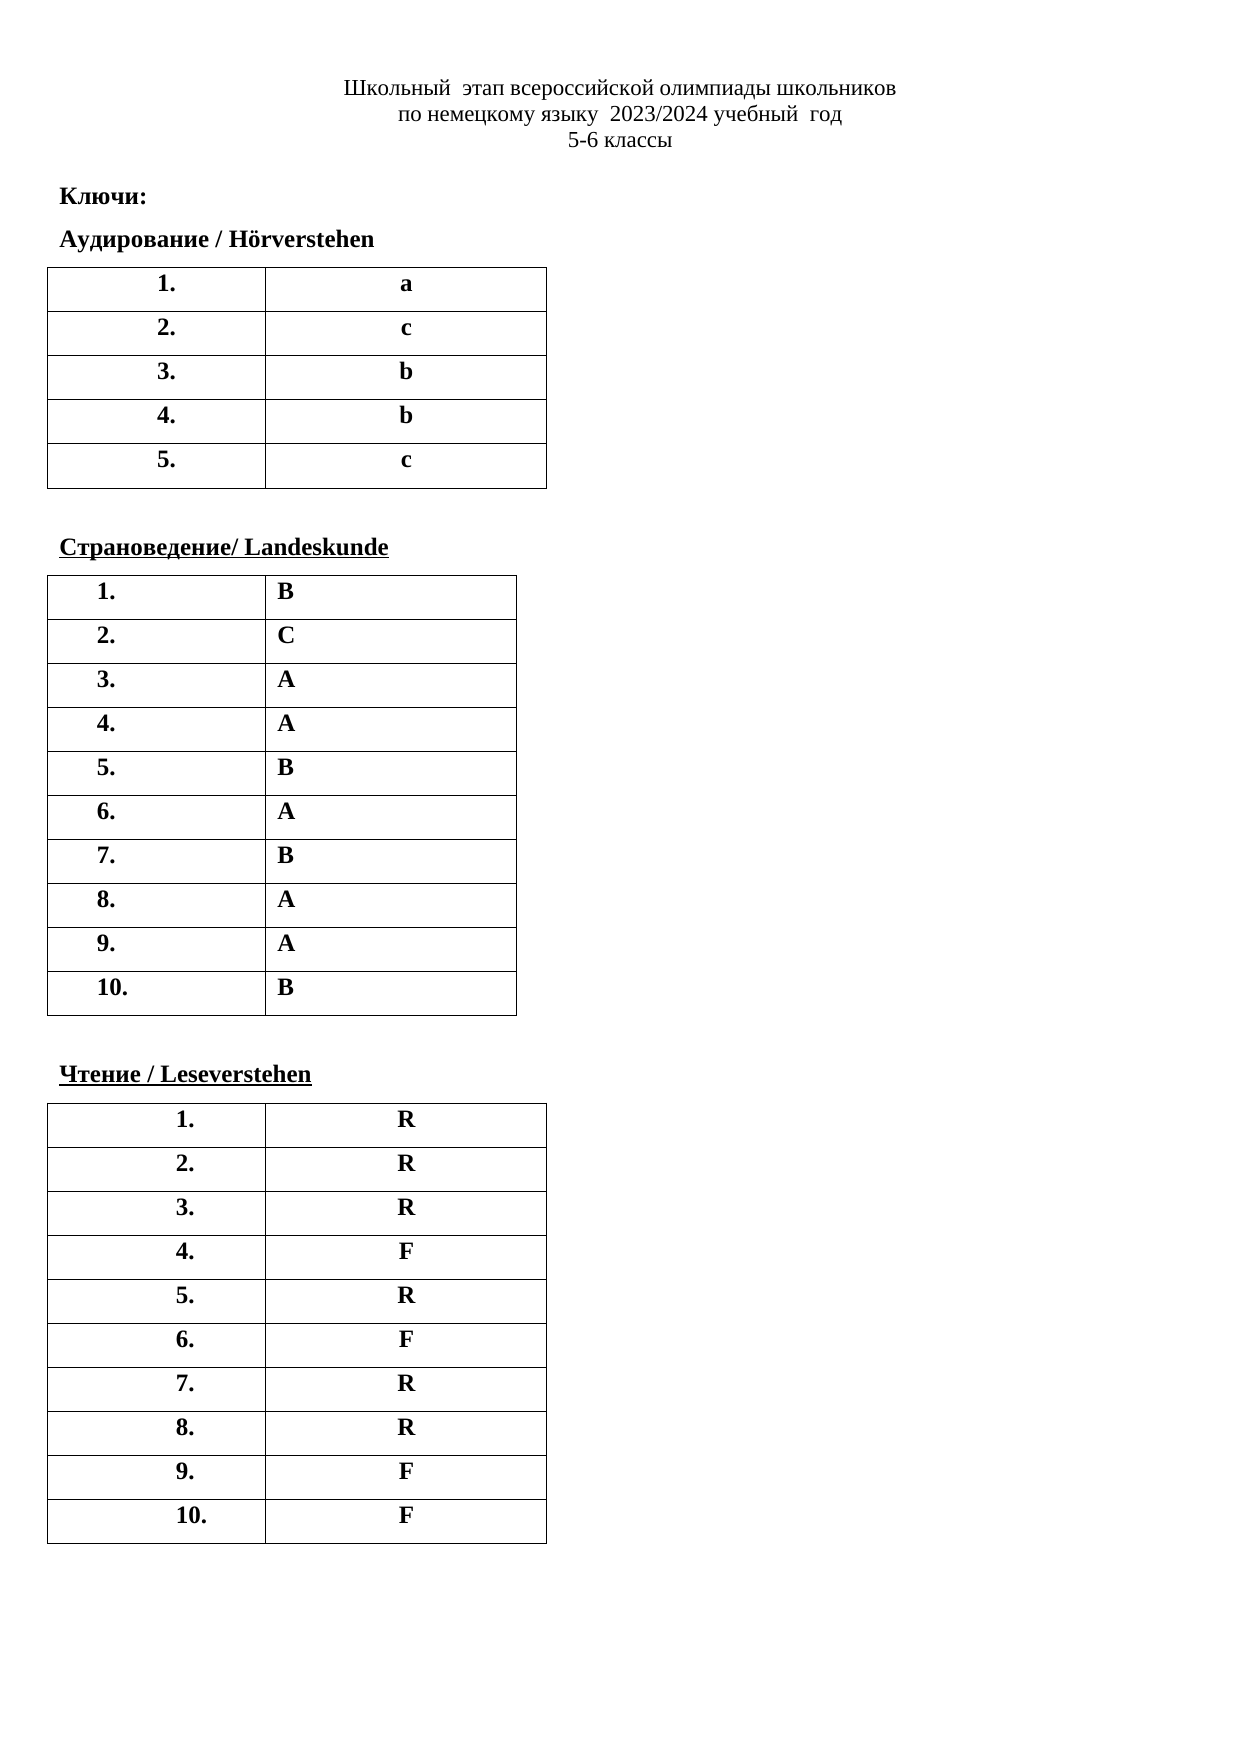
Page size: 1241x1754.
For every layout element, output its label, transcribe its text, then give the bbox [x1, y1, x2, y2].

table_cell [48, 1456, 265, 1499]
table_cell [48, 356, 265, 399]
table_cell [48, 928, 265, 971]
table_cell C [266, 620, 516, 663]
table_cell [48, 444, 265, 487]
table_cell A [266, 664, 516, 707]
table_cell [48, 884, 265, 927]
table_header [48, 268, 265, 311]
table_cell R [266, 1192, 546, 1235]
table_cell A [266, 884, 516, 927]
table_cell [48, 664, 265, 707]
table_cell [48, 400, 265, 443]
table_cell [48, 752, 265, 795]
table_cell [48, 1500, 265, 1543]
table_cell [48, 312, 265, 355]
table_cell [48, 1148, 265, 1191]
table_header [48, 576, 265, 619]
table_cell [48, 840, 265, 883]
table_cell c [266, 312, 546, 355]
table_cell R [266, 1280, 546, 1323]
table_cell [48, 972, 265, 1015]
text Ключи: [59, 181, 1181, 209]
table_cell [48, 1324, 265, 1367]
table_header [48, 1104, 265, 1147]
table_cell b [266, 400, 546, 443]
text Чтение / Leseverstehen [59, 1059, 1181, 1088]
table_cell B [266, 752, 516, 795]
table_cell B [266, 840, 516, 883]
table_cell [48, 796, 265, 839]
table_cell A [266, 708, 516, 751]
table_header R [266, 1104, 546, 1147]
table_cell [48, 1236, 265, 1279]
table_cell F [266, 1236, 546, 1279]
table_cell R [266, 1148, 546, 1191]
table_cell c [266, 444, 546, 487]
table_cell R [266, 1368, 546, 1411]
table_cell [48, 708, 265, 751]
table_cell A [266, 796, 516, 839]
table_cell [48, 1280, 265, 1323]
table_cell [48, 1368, 265, 1411]
text Страноведение/ Landeskunde [59, 532, 1181, 560]
table_cell F [266, 1500, 546, 1543]
table_cell F [266, 1324, 546, 1367]
table_cell [48, 620, 265, 663]
table_cell [48, 1192, 265, 1235]
text Аудирование / Hӧrverstehen [59, 224, 1181, 253]
table_header a [266, 268, 546, 311]
table_cell b [266, 356, 546, 399]
table_cell A [266, 928, 516, 971]
table_cell [48, 1412, 265, 1455]
table_cell F [266, 1456, 546, 1499]
table_cell R [266, 1412, 546, 1455]
table_cell B [266, 972, 516, 1015]
table_header B [266, 576, 516, 619]
